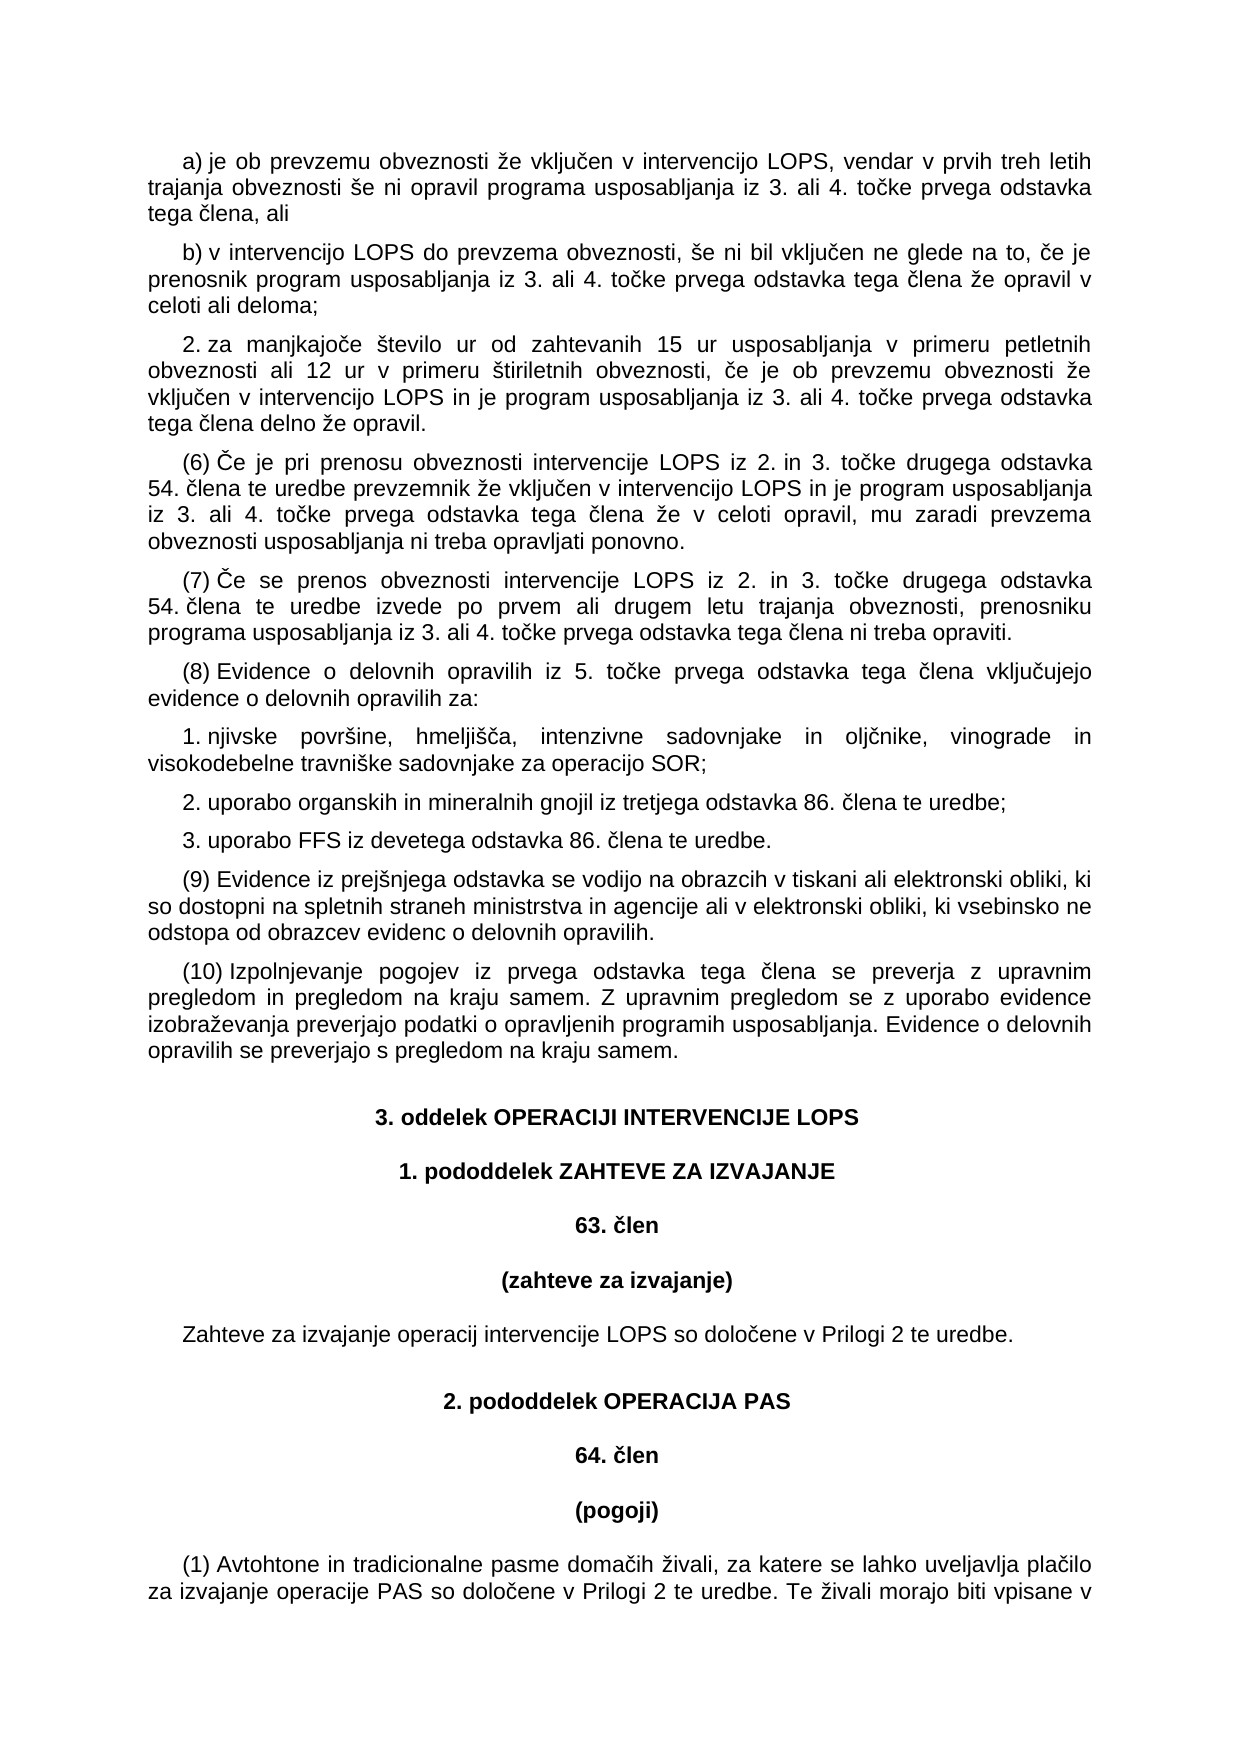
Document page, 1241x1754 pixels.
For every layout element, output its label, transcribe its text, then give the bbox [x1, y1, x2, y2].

text 64. člen [148, 1442, 1093, 1469]
text (6) Če je pri prenosu obveznosti intervencije LOPS iz 2. in 3. točke drugega odstavka 54. člena te uredbe prevzemnik že vključen v intervencijo LOPS in je program usposabljanja iz 3. ali 4. točke prvega odstavka tega člena že v celoti opravil, mu zaradi prevzema obveznosti usposabljanja ni treba opravljati ponovno. [148, 449, 1093, 554]
text 2. za manjkajoče število ur od zahtevanih 15 ur usposabljanja v primeru petletnih obveznosti ali 12 ur v primeru štiriletnih obveznosti, če je ob prevzemu obveznosti že vključen v intervencijo LOPS in je program usposabljanja iz 3. ali 4. točke prvega odstavka tega člena delno že opravil. [148, 331, 1093, 436]
text (pogoji) [148, 1497, 1093, 1523]
text 3. oddelek OPERACIJI INTERVENCIJE LOPS [148, 1104, 1093, 1130]
text 3. uporabo FFS iz devetega odstavka 86. člena te uredbe. [148, 827, 1093, 854]
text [148, 1551, 1093, 1604]
text b) v intervencijo LOPS do prevzema obveznosti, še ni bil vključen ne glede na to, če je prenosnik program usposabljanja iz 3. ali 4. točke prvega odstavka tega člena že opravil v celoti ali deloma; [148, 239, 1093, 318]
text Zahteve za izvajanje operacij intervencije LOPS so določene v Prilogi 2 te uredbe. [148, 1321, 1093, 1348]
text (8) Evidence o delovnih opravilih iz 5. točke prvega odstavka tega člena vključujejo evidence o delovnih opravilih za: [148, 658, 1093, 711]
text (9) Evidence iz prejšnjega odstavka se vodijo na obrazcih v tiskani ali elektronski obliki, ki so dostopni na spletnih straneh ministrstva in agencije ali v elektronski obliki, ki vsebinsko ne odstopa od obrazcev evidenc o delovnih opravilih. [148, 866, 1093, 945]
text 1. njivske površine, hmeljišča, intenzivne sadovnjake in oljčnike, vinograde in visokodebelne travniške sadovnjake za operacijo SOR; [148, 723, 1093, 776]
text (10) Izpolnjevanje pogojev iz prvega odstavka tega člena se preverja z upravnim pregledom in pregledom na kraju samem. Z upravnim pregledom se z uporabo evidence izobraževanja preverjajo podatki o opravljenih programih usposabljanja. Evidence o delovnih opravilih se preverjajo s pregledom na kraju samem. [148, 958, 1093, 1063]
text 2. pododdelek OPERACIJA PAS [148, 1388, 1093, 1414]
text 63. člen [148, 1212, 1093, 1239]
text 1. pododdelek ZAHTEVE ZA IZVAJANJE [148, 1158, 1093, 1184]
text (7) Če se prenos obveznosti intervencije LOPS iz 2. in 3. točke drugega odstavka 54. člena te uredbe izvede po prvem ali drugem letu trajanja obveznosti, prenosniku programa usposabljanja iz 3. ali 4. točke prvega odstavka tega člena ni treba opraviti. [148, 567, 1093, 646]
text a) je ob prevzemu obveznosti že vključen v intervencijo LOPS, vendar v prvih treh letih trajanja obveznosti še ni opravil programa usposabljanja iz 3. ali 4. točke prvega odstavka tega člena, ali [148, 148, 1093, 227]
text (zahteve za izvajanje) [148, 1267, 1093, 1293]
text 2. uporabo organskih in mineralnih gnojil iz tretjega odstavka 86. člena te uredbe; [148, 788, 1093, 815]
